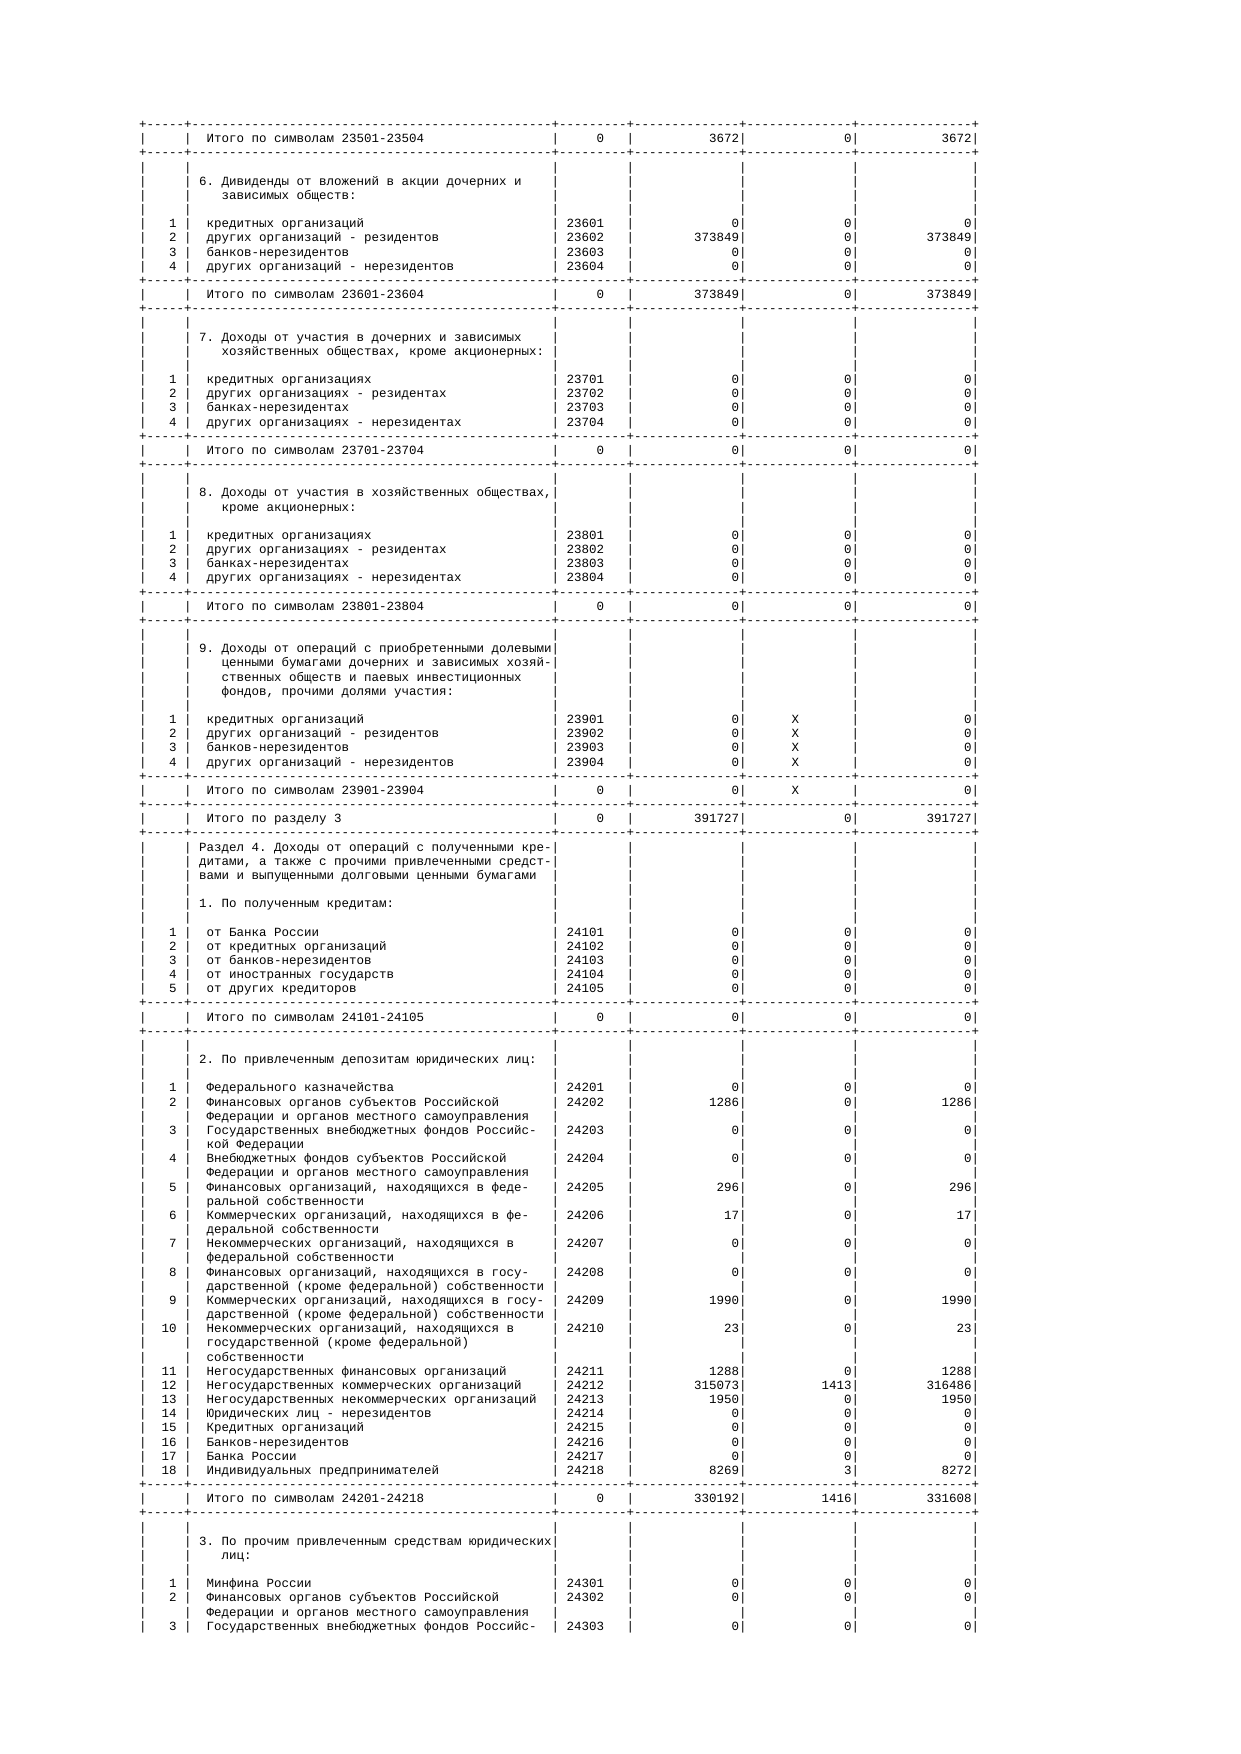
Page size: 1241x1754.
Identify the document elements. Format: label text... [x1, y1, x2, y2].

text +-----+------------------------------------------------+---------+--------------+--------------+---------------+ [139, 826, 1101, 841]
text | | лиц: | | | | | [139, 1549, 1101, 1563]
text | 5 | Финансовых организаций, находящихся в феде- | 24205 | 296| 0| 296| [139, 1181, 1101, 1195]
text | 3 | Государственных внебюджетных фондов Российс- | 24303 | 0| 0| 0| [139, 1620, 1101, 1634]
text | | государственной (кроме федеральной) | | | | | [139, 1336, 1101, 1351]
text +-----+------------------------------------------------+---------+--------------+--------------+---------------+ [139, 798, 1101, 812]
text | 18 | Индивидуальных предпринимателей | 24218 | 8269| 3| 8272| [139, 1464, 1101, 1478]
text | | 6. Дивиденды от вложений в акции дочерних и | | | | | [139, 175, 1101, 189]
text | | вами и выпущенными долговыми ценными бумагами | | | | | [139, 869, 1101, 883]
text | 1 | кредитных организаций | 23901 | 0| Х | 0| [139, 713, 1101, 727]
text | | Итого по символам 23601-23604 | 0 | 373849| 0| 373849| [139, 288, 1101, 302]
text | | | | | | | [139, 515, 1101, 529]
text | 3 | Государственных внебюджетных фондов Российс- | 24203 | 0| 0| 0| [139, 1124, 1101, 1138]
text | | Итого по символам 23501-23504 | 0 | 3672| 0| 3672| [139, 132, 1101, 146]
text | | зависимых обществ: | | | | | [139, 189, 1101, 203]
text | | | | | | | [139, 1563, 1101, 1577]
text | | дарственной (кроме федеральной) собственности | | | | | [139, 1280, 1101, 1294]
text +-----+------------------------------------------------+---------+--------------+--------------+---------------+ [139, 1025, 1101, 1039]
text +-----+------------------------------------------------+---------+--------------+--------------+---------------+ [139, 1506, 1101, 1521]
text | 1 | Минфина России | 24301 | 0| 0| 0| [139, 1577, 1101, 1591]
text | | 1. По полученным кредитам: | | | | | [139, 897, 1101, 911]
text | | федеральной собственности | | | | | [139, 1251, 1101, 1266]
text | | Итого по разделу 3 | 0 | 391727| 0| 391727| [139, 812, 1101, 826]
text | 2 | других организаций - резидентов | 23602 | 373849| 0| 373849| [139, 231, 1101, 246]
text | 14 | Юридических лиц - нерезидентов | 24214 | 0| 0| 0| [139, 1407, 1101, 1421]
text | 11 | Негосударственных финансовых организаций | 24211 | 1288| 0| 1288| [139, 1365, 1101, 1379]
text | 4 | других организаций - нерезидентов | 23604 | 0| 0| 0| [139, 260, 1101, 274]
text | 4 | от иностранных государств | 24104 | 0| 0| 0| [139, 968, 1101, 982]
text | | | | | | | [139, 1039, 1101, 1053]
text | 1 | кредитных организациях | 23801 | 0| 0| 0| [139, 529, 1101, 543]
text | | хозяйственных обществах, кроме акционерных: | | | | | [139, 345, 1101, 359]
text | 4 | других организациях - нерезидентах | 23704 | 0| 0| 0| [139, 416, 1101, 430]
text | | Федерации и органов местного самоуправления | | | | | [139, 1110, 1101, 1124]
text +-----+------------------------------------------------+---------+--------------+--------------+---------------+ [139, 996, 1101, 1011]
text | 2 | от кредитных организаций | 24102 | 0| 0| 0| [139, 940, 1101, 954]
text | 3 | от банков-нерезидентов | 24103 | 0| 0| 0| [139, 954, 1101, 968]
text +-----+------------------------------------------------+---------+--------------+--------------+---------------+ [139, 118, 1101, 132]
text | 13 | Негосударственных некоммерческих организаций | 24213 | 1950| 0| 1950| [139, 1393, 1101, 1407]
text | 3 | банках-нерезидентах | 23703 | 0| 0| 0| [139, 401, 1101, 416]
text | 4 | Внебюджетных фондов субъектов Российской | 24204 | 0| 0| 0| [139, 1152, 1101, 1166]
text | 1 | Федерального казначейства | 24201 | 0| 0| 0| [139, 1081, 1101, 1096]
text | | 7. Доходы от участия в дочерних и зависимых | | | | | [139, 331, 1101, 345]
text | 3 | банках-нерезидентах | 23803 | 0| 0| 0| [139, 557, 1101, 571]
text +-----+------------------------------------------------+---------+--------------+--------------+---------------+ [139, 302, 1101, 316]
text | | 8. Доходы от участия в хозяйственных обществах,| | | | | [139, 486, 1101, 501]
text | 1 | кредитных организаций | 23601 | 0| 0| 0| [139, 217, 1101, 231]
text | 1 | кредитных организациях | 23701 | 0| 0| 0| [139, 373, 1101, 387]
text +-----+------------------------------------------------+---------+--------------+--------------+---------------+ [139, 1478, 1101, 1492]
text | | 9. Доходы от операций с приобретенными долевыми| | | | | [139, 642, 1101, 656]
text +-----+------------------------------------------------+---------+--------------+--------------+---------------+ [139, 274, 1101, 288]
text | | Итого по символам 24201-24218 | 0 | 330192| 1416| 331608| [139, 1492, 1101, 1506]
text | 16 | Банков-нерезидентов | 24216 | 0| 0| 0| [139, 1436, 1101, 1450]
text | 2 | других организациях - резидентах | 23702 | 0| 0| 0| [139, 387, 1101, 401]
text | 3 | банков-нерезидентов | 23903 | 0| Х | 0| [139, 741, 1101, 756]
text | | | | | | | [139, 911, 1101, 926]
text | | | | | | | [139, 203, 1101, 217]
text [139, 1606, 1101, 1620]
text | | Федерации и органов местного самоуправления | | | | | [139, 1166, 1101, 1181]
text | 2 | Финансовых органов субъектов Российской | 24202 | 1286| 0| 1286| [139, 1096, 1101, 1110]
text | | | | | | | [139, 883, 1101, 897]
text | | | | | | | [139, 316, 1101, 331]
text +-----+------------------------------------------------+---------+--------------+--------------+---------------+ [139, 586, 1101, 600]
text | | Раздел 4. Доходы от операций с полученными кре-| | | | | [139, 841, 1101, 855]
text | | Итого по символам 23901-23904 | 0 | 0| Х | 0| [139, 784, 1101, 798]
text | | кой Федерации | | | | | [139, 1138, 1101, 1152]
text | 2 | других организациях - резидентах | 23802 | 0| 0| 0| [139, 543, 1101, 557]
text | 7 | Некоммерческих организаций, находящихся в | 24207 | 0| 0| 0| [139, 1237, 1101, 1251]
text | | кроме акционерных: | | | | | [139, 501, 1101, 515]
text | | ценными бумагами дочерних и зависимых хозяй-| | | | | [139, 656, 1101, 671]
text | | собственности | | | | | [139, 1351, 1101, 1365]
text | | | | | | | [139, 359, 1101, 373]
text | 1 | от Банка России | 24101 | 0| 0| 0| [139, 926, 1101, 940]
text | | | | | | | [139, 472, 1101, 486]
text | 8 | Финансовых организаций, находящихся в госу- | 24208 | 0| 0| 0| [139, 1266, 1101, 1280]
text | | дарственной (кроме федеральной) собственности | | | | | [139, 1308, 1101, 1322]
text | | | | | | | [139, 628, 1101, 642]
text | | деральной собственности | | | | | [139, 1223, 1101, 1237]
text +-----+------------------------------------------------+---------+--------------+--------------+---------------+ [139, 430, 1101, 444]
text | | | | | | | [139, 699, 1101, 713]
text +-----+------------------------------------------------+---------+--------------+--------------+---------------+ [139, 458, 1101, 472]
text | 12 | Негосударственных коммерческих организаций | 24212 | 315073| 1413| 316486| [139, 1379, 1101, 1393]
text | | Итого по символам 23801-23804 | 0 | 0| 0| 0| [139, 600, 1101, 614]
text | 17 | Банка России | 24217 | 0| 0| 0| [139, 1450, 1101, 1464]
text | 9 | Коммерческих организаций, находящихся в госу- | 24209 | 1990| 0| 1990| [139, 1294, 1101, 1308]
text +-----+------------------------------------------------+---------+--------------+--------------+---------------+ [139, 146, 1101, 161]
text | | Итого по символам 24101-24105 | 0 | 0| 0| 0| [139, 1011, 1101, 1025]
text | | | | | | | [139, 1067, 1101, 1081]
text | | дитами, а также с прочими привлеченными средст-| | | | | [139, 855, 1101, 869]
text | | | | | | | [139, 161, 1101, 175]
text | 15 | Кредитных организаций | 24215 | 0| 0| 0| [139, 1421, 1101, 1436]
text | | ральной собственности | | | | | [139, 1195, 1101, 1209]
text | 2 | других организаций - резидентов | 23902 | 0| Х | 0| [139, 727, 1101, 741]
text | 10 | Некоммерческих организаций, находящихся в | 24210 | 23| 0| 23| [139, 1322, 1101, 1336]
text | 5 | от других кредиторов | 24105 | 0| 0| 0| [139, 982, 1101, 996]
text | 3 | банков-нерезидентов | 23603 | 0| 0| 0| [139, 246, 1101, 260]
text | | 2. По привлеченным депозитам юридических лиц: | | | | | [139, 1053, 1101, 1067]
text +-----+------------------------------------------------+---------+--------------+--------------+---------------+ [139, 614, 1101, 628]
text | 4 | других организациях - нерезидентах | 23804 | 0| 0| 0| [139, 571, 1101, 586]
text | | Итого по символам 23701-23704 | 0 | 0| 0| 0| [139, 444, 1101, 458]
text | | фондов, прочими долями участия: | | | | | [139, 685, 1101, 699]
text | 6 | Коммерческих организаций, находящихся в фе- | 24206 | 17| 0| 17| [139, 1209, 1101, 1223]
text +-----+------------------------------------------------+---------+--------------+--------------+---------------+ [139, 770, 1101, 784]
text | | 3. По прочим привлеченным средствам юридических| | | | | [139, 1535, 1101, 1549]
text | 2 | Финансовых органов субъектов Российской | 24302 | 0| 0| 0| [139, 1591, 1101, 1606]
text | | ственных обществ и паевых инвестиционных | | | | | [139, 671, 1101, 685]
text | | | | | | | [139, 1521, 1101, 1535]
text | 4 | других организаций - нерезидентов | 23904 | 0| Х | 0| [139, 756, 1101, 770]
